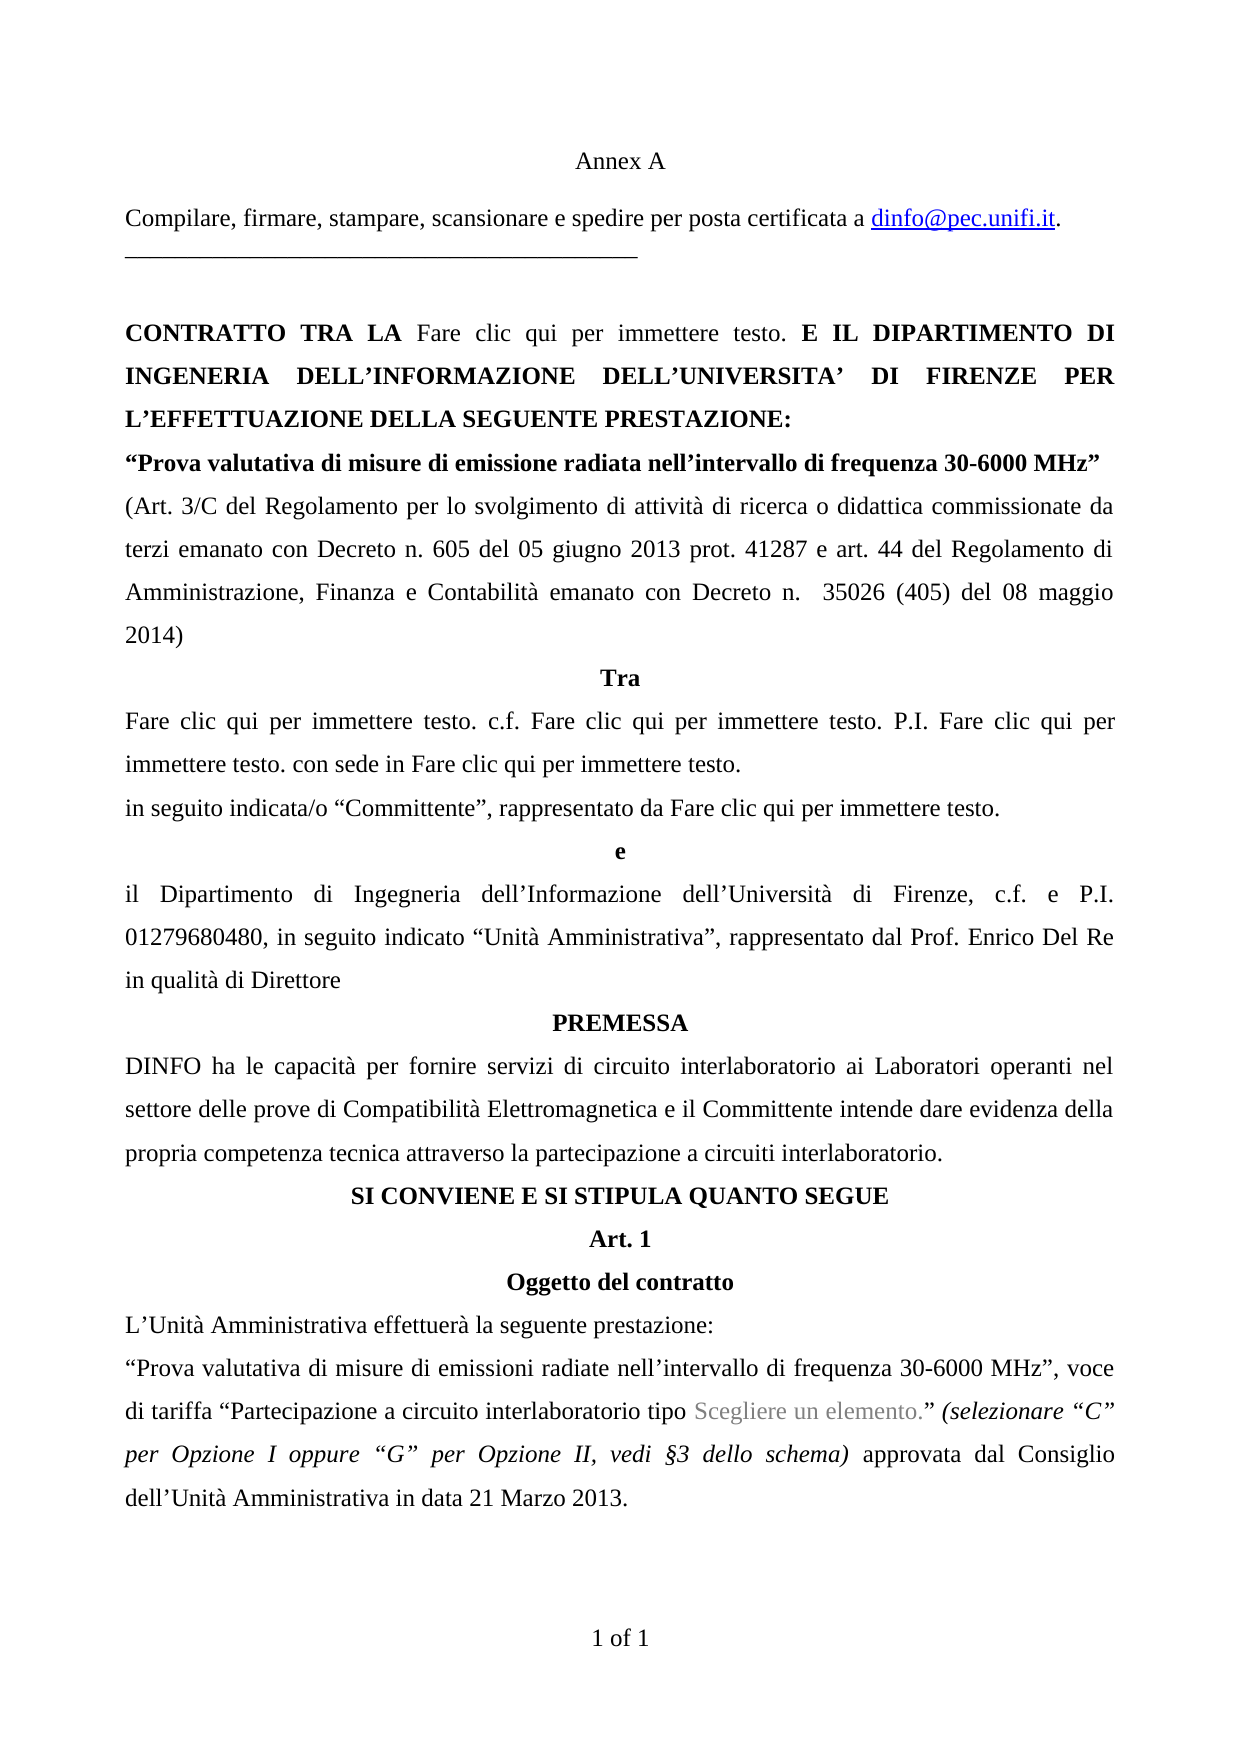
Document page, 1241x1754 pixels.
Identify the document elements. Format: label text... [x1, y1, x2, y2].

text L’Unità Amministrativa effettuerà la seguente prestazione: [125, 1310, 1115, 1339]
subtitle SI CONVIENE E SI STIPULA QUANTO SEGUE [125, 1181, 1115, 1209]
text (Art. 3/C del Regolamento per lo svolgimento di attività di ricerca o didattica commissionate da terzi emanato con Decreto n. 605 del 05 giugno 2013 prot. 41287 e art. 44 del Regolamento di Amministrazione, Finanza e Contabilità emanato con Decreto n. 35026 (405) del 08 maggio 2014) [125, 491, 1115, 649]
text Annex A [125, 146, 1115, 174]
subtitle PREMESSA [125, 1008, 1115, 1037]
text in seguito indicata/o “Committente”, rappresentato da [125, 793, 1115, 821]
text c.f. P.I. con sede in [125, 706, 1115, 778]
subtitle Tra [125, 663, 1115, 692]
text CONTRATTO TRA LA E IL DIPARTIMENTO DI INGENERIA DELL’INFORMAZIONE DELL’UNIVERSITA’ DI FIRENZE PER L’EFFETTUAZIONE DELLA SEGUENTE PRESTAZIONE: [125, 318, 1115, 433]
text Art. 1 [125, 1224, 1115, 1253]
text _________________________________________ [125, 232, 1115, 261]
subtitle DINFO ha le capacità per fornire servizi di circuito interlaboratorio ai Laboratori operanti nel settore delle prove di Compatibilità Elettromagnetica e il Committente intende dare evidenza della propria competenza tecnica attraverso la partecipazione a circuiti interlaboratorio. [125, 1051, 1115, 1166]
text Compilare, firmare, stampare, scansionare e spedire per posta certificata a dinfo@pec.unifi.it. [125, 203, 1115, 232]
text Oggetto del contratto [125, 1267, 1115, 1296]
text il Dipartimento di Ingegneria dell’Informazione dell’Università di Firenze, c.f. e P.I. seguito indicato “Unità Amministrativa”, rappresentato dal Prof. Enrico Del Re in qualità di Direttore [125, 879, 1115, 994]
text “Prova valutativa di misure di emissione radiata nell’intervallo di frequenza 30-6000 MHz” [125, 448, 1115, 476]
subtitle e [125, 836, 1115, 864]
text “Prova valutativa di misure di emissioni radiate nell’intervallo di frequenza 30-6000 MHz”, voce di tariffa “Partecipazione a circuito interlaboratorio tipo ” (selezionare “C” per Opzione I oppure “G” per Opzione II, vedi §3 dello schema) approvata dal Consiglio dell’Unità Amministrativa in data 21 Marzo 2013. [125, 1353, 1115, 1511]
